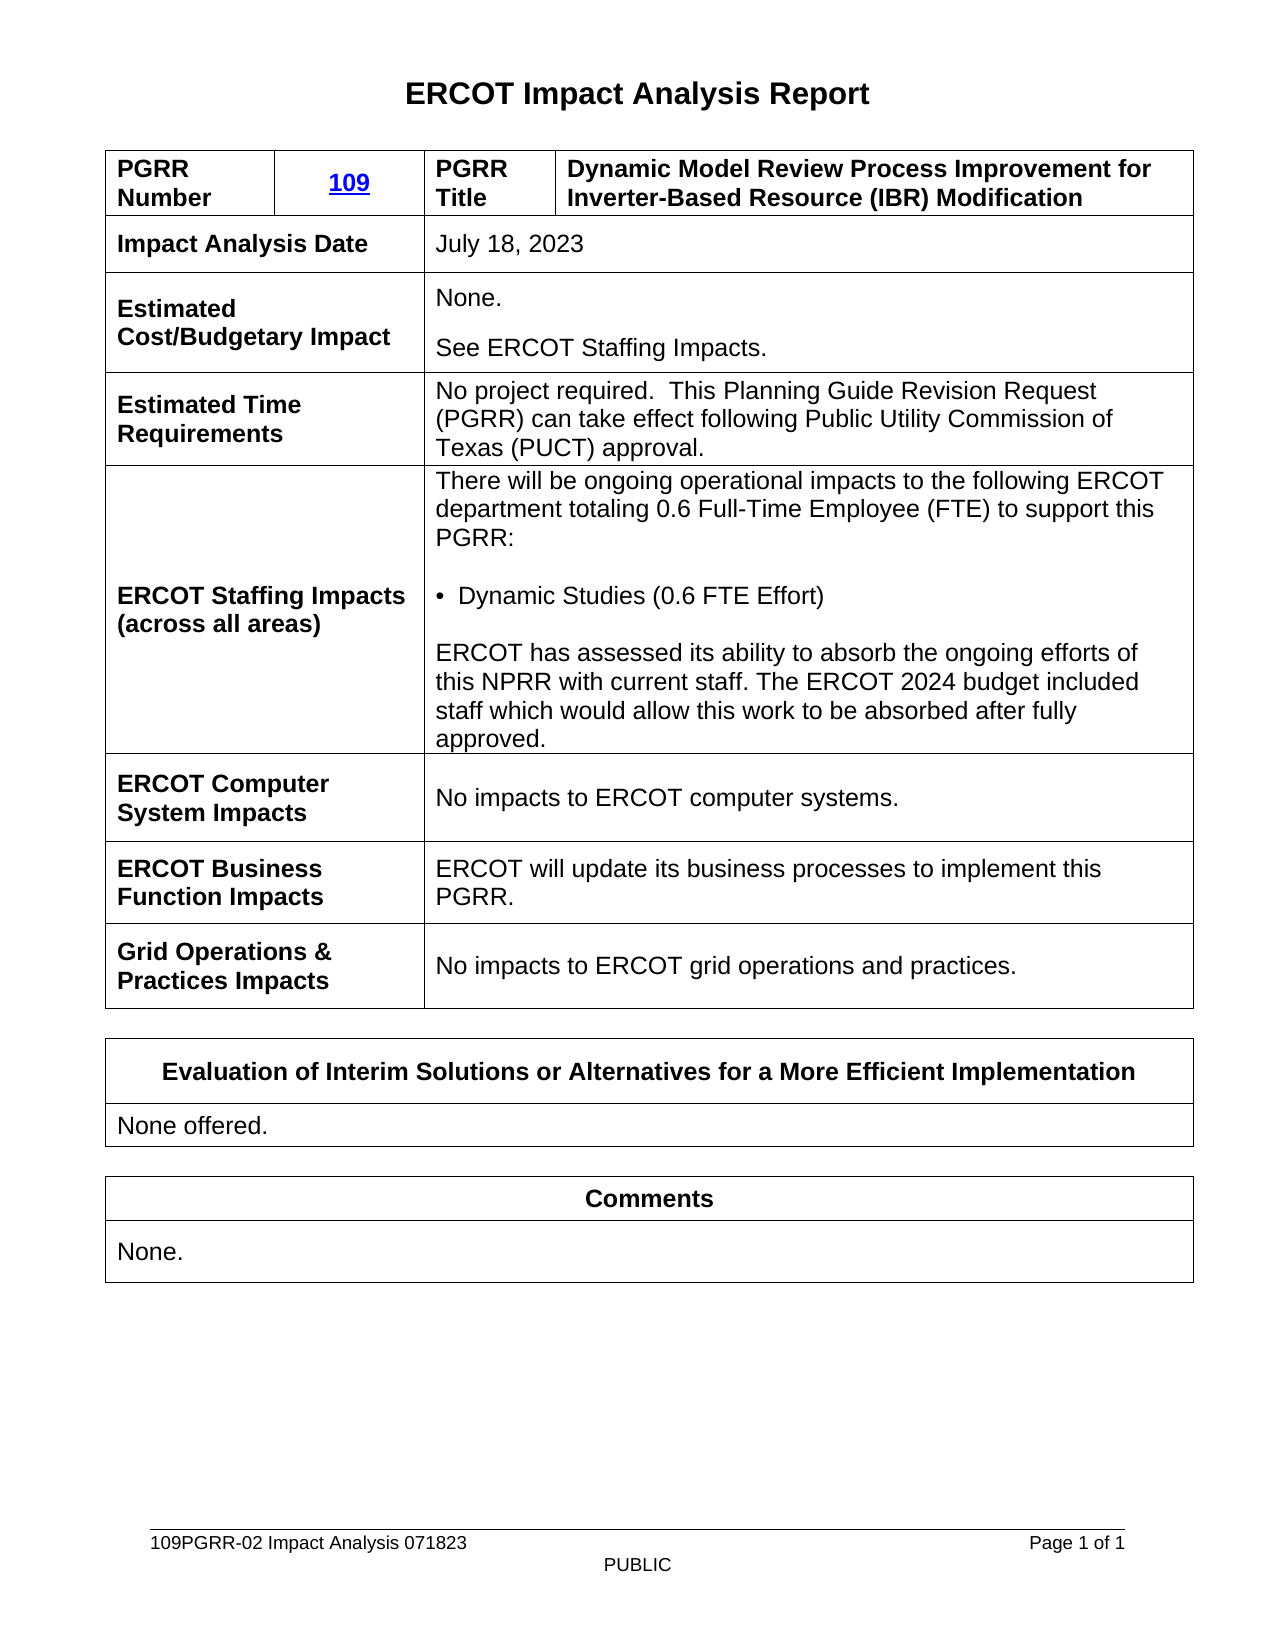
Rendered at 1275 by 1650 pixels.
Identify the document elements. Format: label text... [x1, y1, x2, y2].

table_cell Estimated Cost/Budgetary Impact [106, 273, 424, 372]
table_header 109 [275, 151, 424, 214]
table_header PGRR Number [106, 151, 274, 214]
table_cell No project required. This Planning Guide Revision Request (PGRR) can take effect following Public Utility Commission of Texas (PUCT) approval. [425, 373, 1193, 464]
table_cell None. See ERCOT Staffing Impacts. [425, 273, 1193, 372]
table_cell ERCOT Business Function Impacts [106, 842, 424, 923]
table_cell None. [106, 1221, 1193, 1282]
table_cell None offered. [106, 1104, 1193, 1146]
table_header Dynamic Model Review Process Improvement for Inverter-Based Resource (IBR) Modification [556, 151, 1193, 214]
table_cell No impacts to ERCOT computer systems. [425, 754, 1193, 841]
table_cell ERCOT will update its business processes to implement this PGRR. [425, 842, 1193, 923]
table_cell ERCOT Staffing Impacts (across all areas) [106, 466, 424, 753]
table_cell Estimated Time Requirements [106, 373, 424, 464]
table_cell July 18, 2023 [425, 216, 1193, 272]
table_cell There will be ongoing operational impacts to the following ERCOT department totaling 0.6 Full-Time Employee (FTE) to support this PGRR: • Dynamic Studies (0.6 FTE Effort) ERCOT has assessed its ability to absorb the ongoing efforts of this NPRR with current staff. The ERCOT 2024 budget included staff which would allow this work to be absorbed after fully approved. [425, 466, 1193, 753]
table_cell Grid Operations & Practices Impacts [106, 924, 424, 1008]
table_header Evaluation of Interim Solutions or Alternatives for a More Efficient Implementation [106, 1039, 1193, 1103]
table_cell ERCOT Computer System Impacts [106, 754, 424, 841]
table_header PGRR Title [425, 151, 555, 214]
table_cell No impacts to ERCOT grid operations and practices. [425, 924, 1193, 1008]
table_header Comments [106, 1177, 1193, 1220]
table_cell Impact Analysis Date [106, 216, 424, 272]
